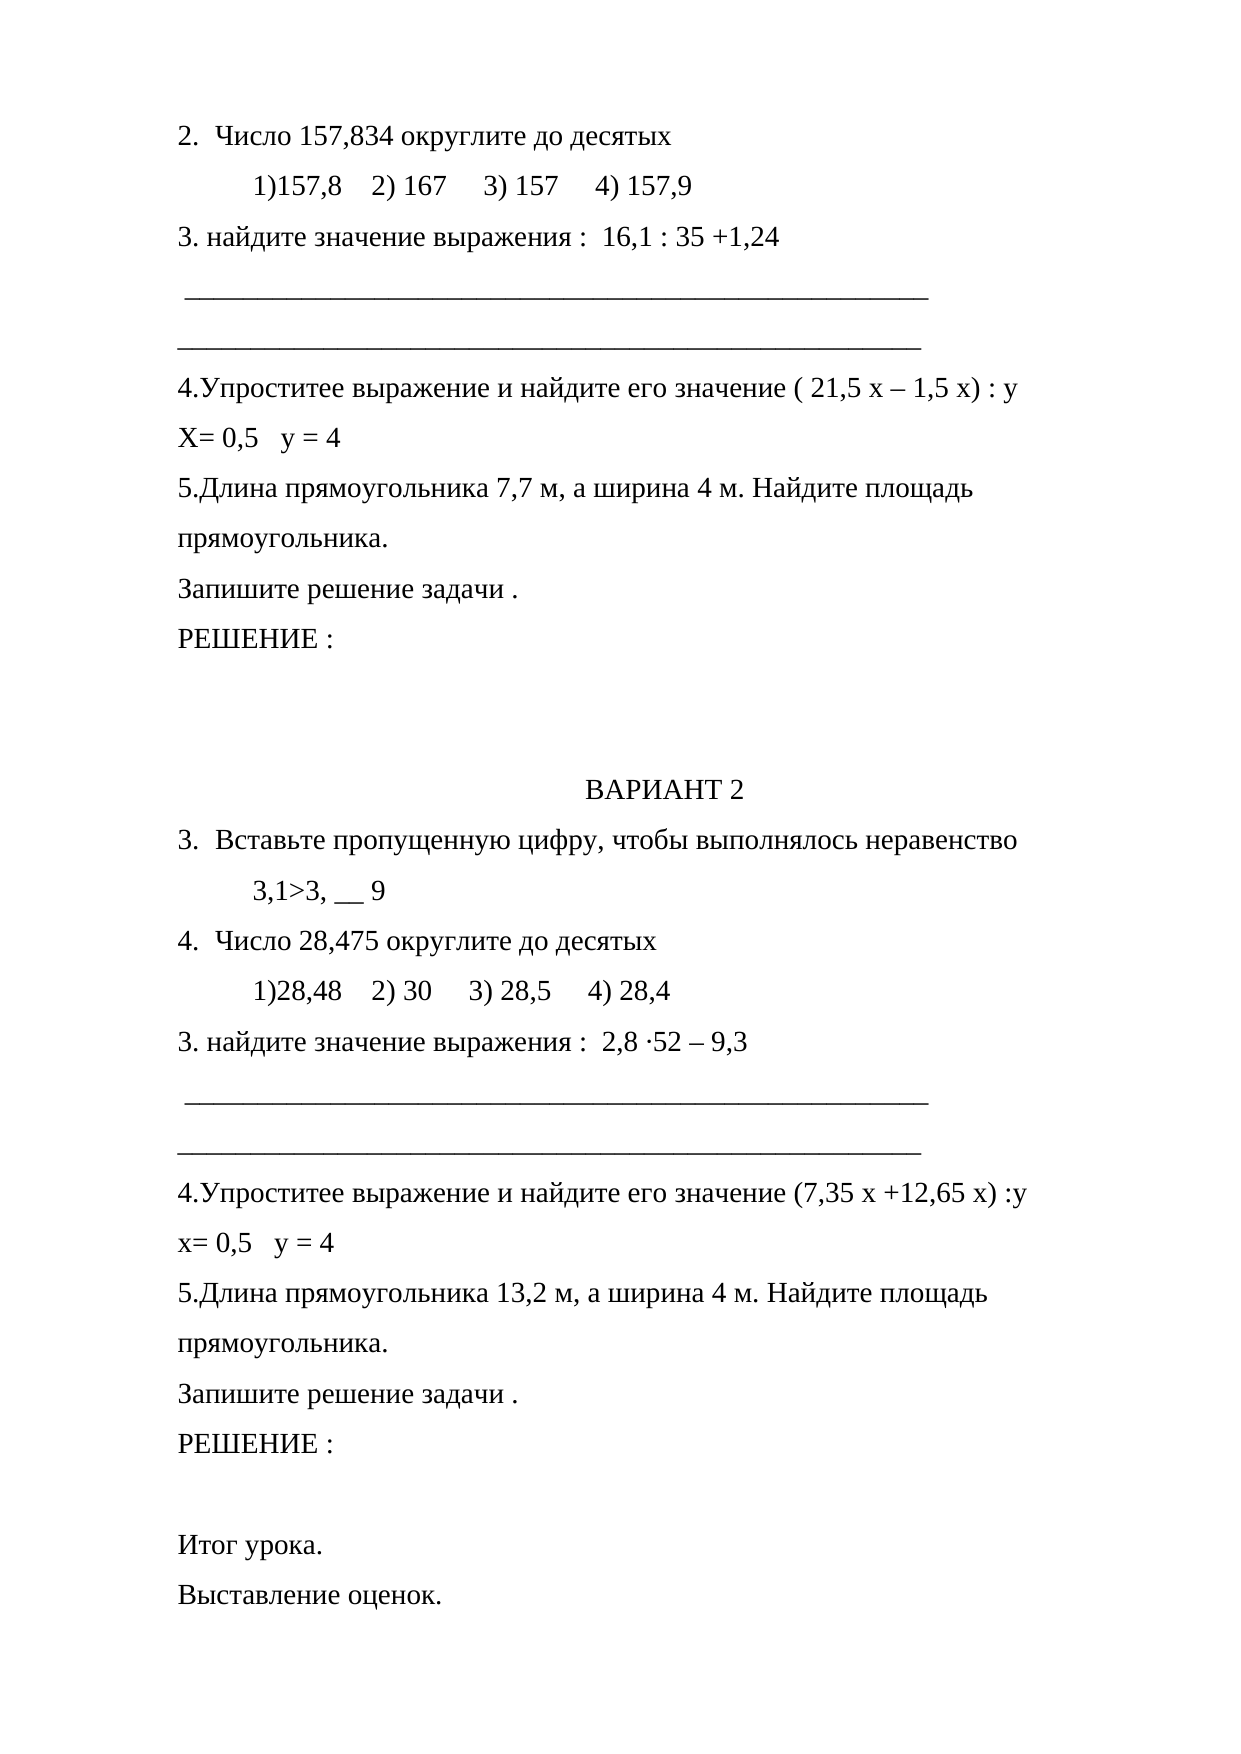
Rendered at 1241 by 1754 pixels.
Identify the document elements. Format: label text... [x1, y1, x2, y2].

text РЕШЕНИЕ : [177, 621, 1152, 655]
text Выставление оценок. [177, 1577, 1152, 1611]
text Запишите решение задачи . [177, 571, 1152, 604]
text Итог урока. [177, 1527, 1152, 1560]
text РЕШЕНИЕ : [177, 1426, 1152, 1460]
list 1)28,48 2) 30 3) 28,5 4) 28,4 [252, 973, 1152, 1007]
text 5.Длина прямоугольника 13,2 м, а ширина 4 м. Найдите площадь прямоугольника. [177, 1275, 1152, 1359]
text ___________________________________________________ [177, 269, 1152, 303]
text х= 0,5 у = 4 [177, 1225, 1152, 1258]
list Число 28,475 округлите до десятых [177, 923, 1152, 957]
text ___________________________________________________ [177, 1124, 1152, 1158]
text ___________________________________________________ [177, 319, 1152, 353]
list Вставьте пропущенную цифру, чтобы выполнялось неравенство [177, 822, 1152, 856]
text 4.Упроститее выражение и найдите его значение ( 21,5 х – 1,5 х) : у [177, 370, 1152, 403]
text 3. найдите значение выражения : 16,1 : 35 +1,24 [177, 219, 1152, 252]
text ВАРИАНТ 2 [177, 772, 1152, 806]
list 3,1>3, __ 9 [252, 873, 1152, 906]
text 5.Длина прямоугольника 7,7 м, а ширина 4 м. Найдите площадь прямоугольника. [177, 470, 1152, 554]
text 4.Упроститее выражение и найдите его значение (7,35 х +12,65 х) :у [177, 1175, 1152, 1208]
text Х= 0,5 у = 4 [177, 420, 1152, 453]
text ___________________________________________________ [177, 1074, 1152, 1108]
text Запишите решение задачи . [177, 1376, 1152, 1409]
list Число 157,834 округлите до десятых [177, 118, 1152, 152]
list 1)157,8 2) 167 3) 157 4) 157,9 [252, 168, 1152, 202]
text 3. найдите значение выражения : 2,8 ∙52 – 9,3 [177, 1024, 1152, 1057]
